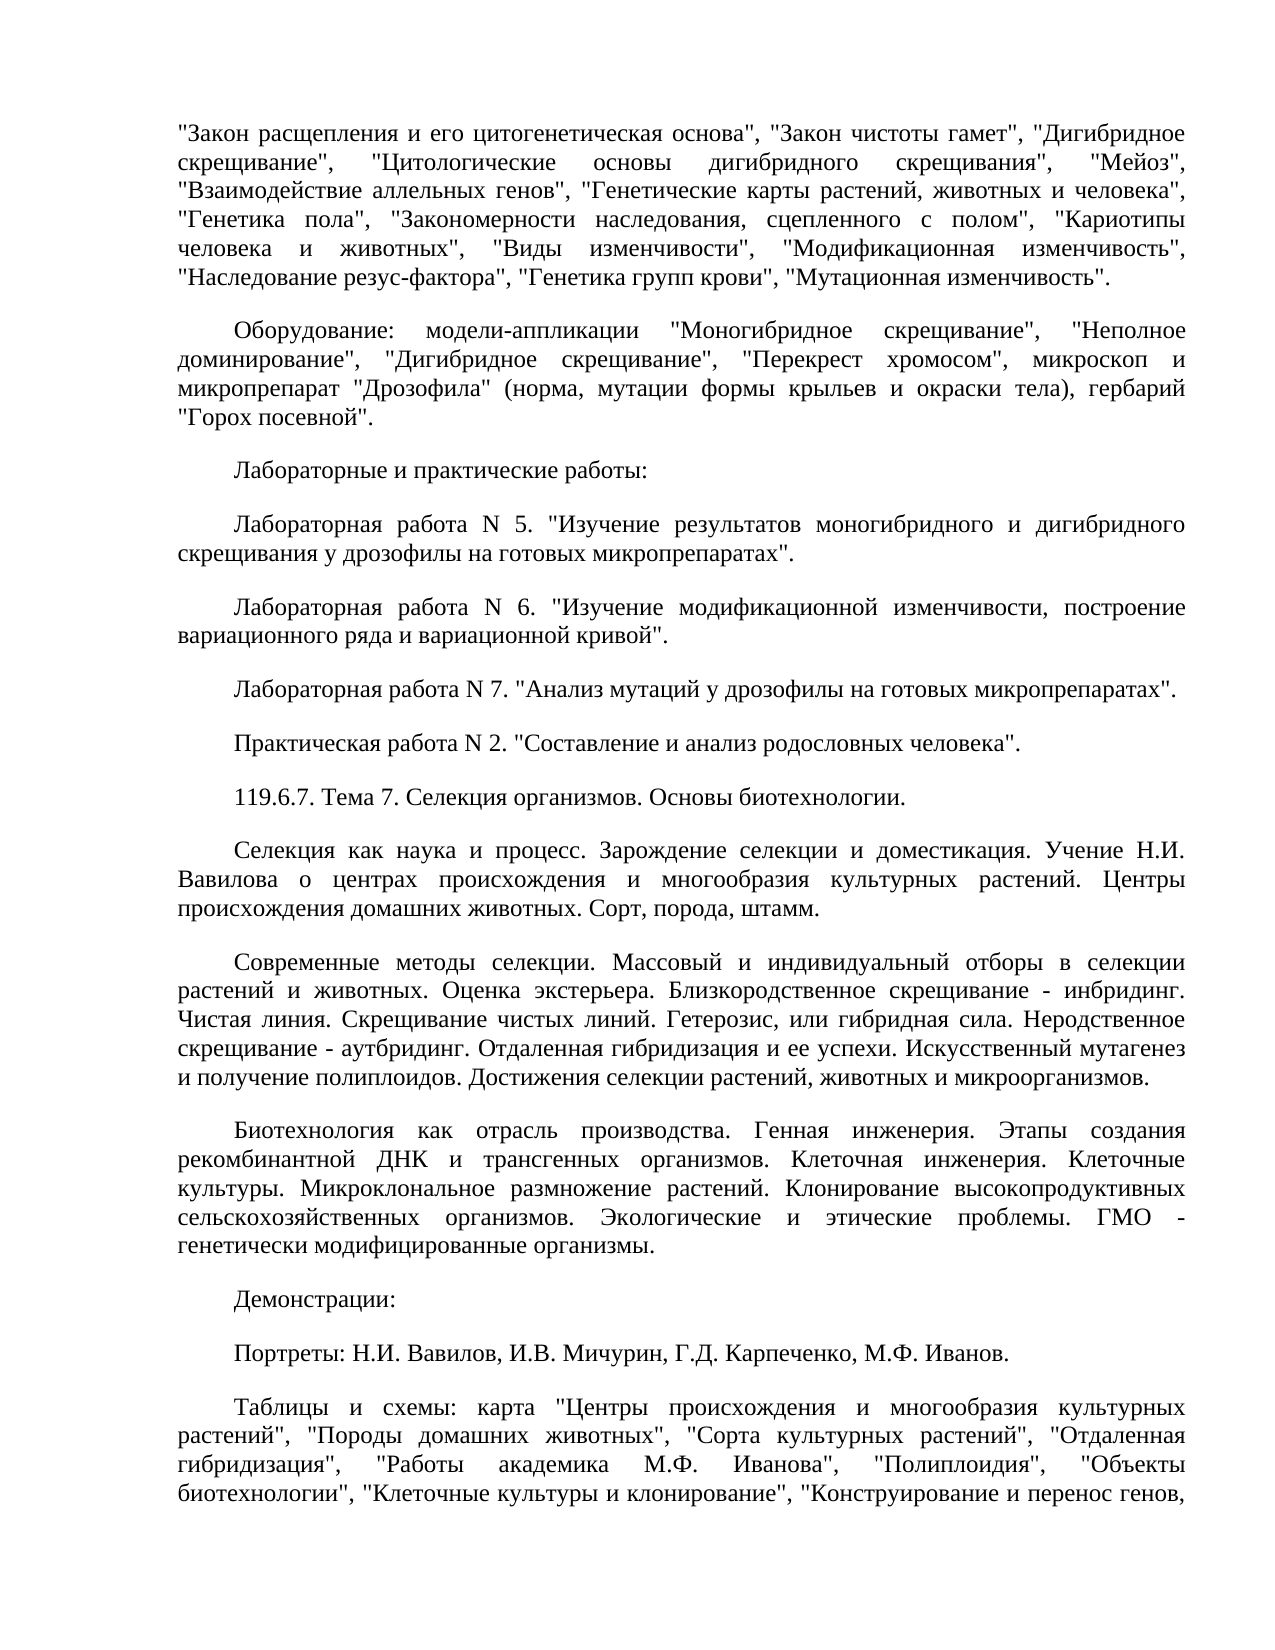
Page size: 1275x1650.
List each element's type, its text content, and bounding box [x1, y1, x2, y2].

text Демонстрации: [177, 1284, 1186, 1313]
text Лабораторная работа N 7. "Анализ мутаций у дрозофилы на готовых микропрепаратах". [177, 674, 1186, 703]
text Лабораторная работа N 6. "Изучение модификационной изменчивости, построение вариационного ряда и вариационной кривой". [177, 592, 1186, 649]
text Портреты: Н.И. Вавилов, И.В. Мичурин, Г.Д. Карпеченко, М.Ф. Иванов. [177, 1338, 1186, 1367]
text Лабораторные и практические работы: [177, 456, 1186, 484]
text Лабораторная работа N 5. "Изучение результатов моногибридного и дигибридного скрещивания у дрозофилы на готовых микропрепаратах". [177, 509, 1186, 567]
text Биотехнология как отрасль производства. Генная инженерия. Этапы создания рекомбинантной ДНК и трансгенных организмов. Клеточная инженерия. Клеточные культуры. Микроклональное размножение растений. Клонирование высокопродуктивных сельскохозяйственных организмов. Экологические и этические проблемы. ГМО - генетически модифицированные организмы. [177, 1116, 1186, 1259]
text Практическая работа N 2. "Составление и анализ родословных человека". [177, 728, 1186, 757]
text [177, 118, 1186, 291]
text 119.6.7. Тема 7. Селекция организмов. Основы биотехнологии. [177, 782, 1186, 811]
text Селекция как наука и процесс. Зарождение селекции и доместикация. Учение Н.И. Вавилова о центрах происхождения и многообразия культурных растений. Центры происхождения домашних животных. Сорт, порода, штамм. [177, 836, 1186, 922]
text Оборудование: модели-аппликации "Моногибридное скрещивание", "Неполное доминирование", "Дигибридное скрещивание", "Перекрест хромосом", микроскоп и микропрепарат "Дрозофила" (норма, мутации формы крыльев и окраски тела), гербарий "Горох посевной". [177, 316, 1186, 431]
text Современные методы селекции. Массовый и индивидуальный отборы в селекции растений и животных. Оценка экстерьера. Близкородственное скрещивание - инбридинг. Чистая линия. Скрещивание чистых линий. Гетерозис, или гибридная сила. Неродственное скрещивание - аутбридинг. Отдаленная гибридизация и ее успехи. Искусственный мутагенез и получение полиплоидов. Достижения селекции растений, животных и микроорганизмов. [177, 947, 1186, 1091]
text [177, 1392, 1186, 1507]
